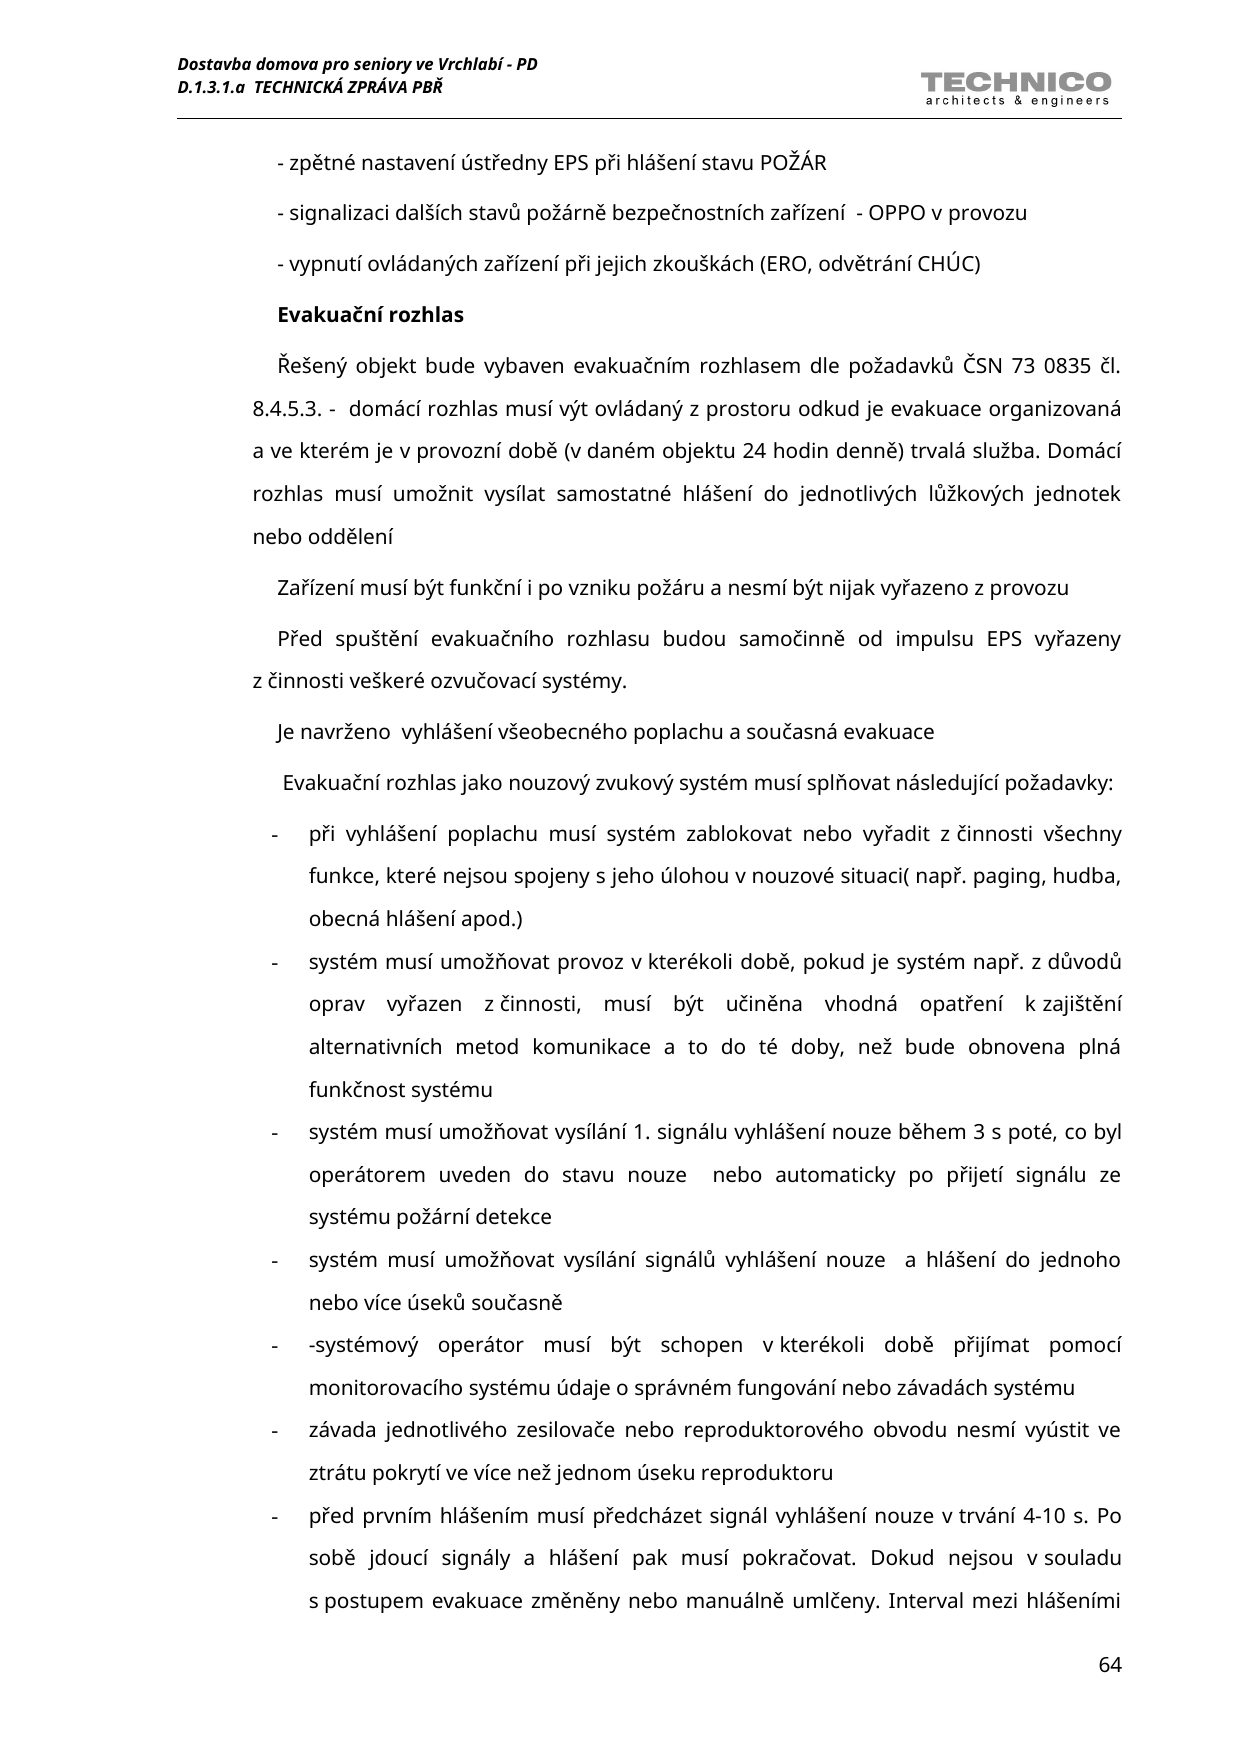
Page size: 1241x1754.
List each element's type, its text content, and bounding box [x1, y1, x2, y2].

list systém musí umožňovat vysílání 1. signálu vyhlášení nouze během 3 s poté, co byl operátorem uveden do stavu nouze nebo automaticky po přijetí signálu ze systému požární detekce [271, 1117, 1122, 1231]
text - signalizaci dalších stavů požárně bezpečnostních zařízení - OPPO v provozu [252, 198, 1122, 227]
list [271, 1501, 1122, 1614]
text Je navrženo vyhlášení všeobecného poplachu a současná evakuace [252, 717, 1122, 746]
list při vyhlášení poplachu musí systém zablokovat nebo vyřadit z činnosti všechny funkce, které nejsou spojeny s jeho úlohou v nouzové situaci( např. paging, hudba, obecná hlášení apod.) [271, 819, 1122, 933]
text Evakuační rozhlas [252, 300, 1122, 329]
text - vypnutí ovládaných zařízení při jejich zkouškách (ERO, odvětrání CHÚC) [252, 249, 1122, 278]
list systém musí umožňovat provoz v kterékoli době, pokud je systém např. z důvodů oprav vyřazen z činnosti, musí být učiněna vhodná opatření k zajištění alternativních metod komunikace a to do té doby, než bude obnovena plná funkčnost systému [271, 947, 1122, 1103]
text Řešený objekt bude vybaven evakuačním rozhlasem dle požadavků ČSN 73 0835 čl. 8.4.5.3. - domácí rozhlas musí výt ovládaný z prostoru odkud je evakuace organizovaná a ve kterém je v provozní době (v daném objektu 24 hodin denně) trvalá služba. Domácí rozhlas musí umožnit vysílat samostatné hlášení do jednotlivých lůžkových jednotek nebo oddělení [252, 351, 1122, 550]
text Před spuštění evakuačního rozhlasu budou samočinně od impulsu EPS vyřazeny z činnosti veškeré ozvučovací systémy. [252, 624, 1122, 695]
text - zpětné nastavení ústředny EPS při hlášení stavu POŽÁR [252, 148, 1122, 176]
list závada jednotlivého zesilovače nebo reproduktorového obvodu nesmí vyústit ve ztrátu pokrytí ve více než jednom úseku reproduktoru [271, 1416, 1122, 1487]
list -systémový operátor musí být schopen v kterékoli době přijímat pomocí monitorovacího systému údaje o správném fungování nebo závadách systému [271, 1330, 1122, 1401]
text Zařízení musí být funkční i po vzniku požáru a nesmí být nijak vyřazeno z provozu [252, 573, 1122, 601]
picture [916, 67, 1118, 112]
text Evakuační rozhlas jako nouzový zvukový systém musí splňovat následující požadavky: [252, 768, 1122, 797]
list systém musí umožňovat vysílání signálů vyhlášení nouze a hlášení do jednoho nebo více úseků současně [271, 1245, 1122, 1316]
